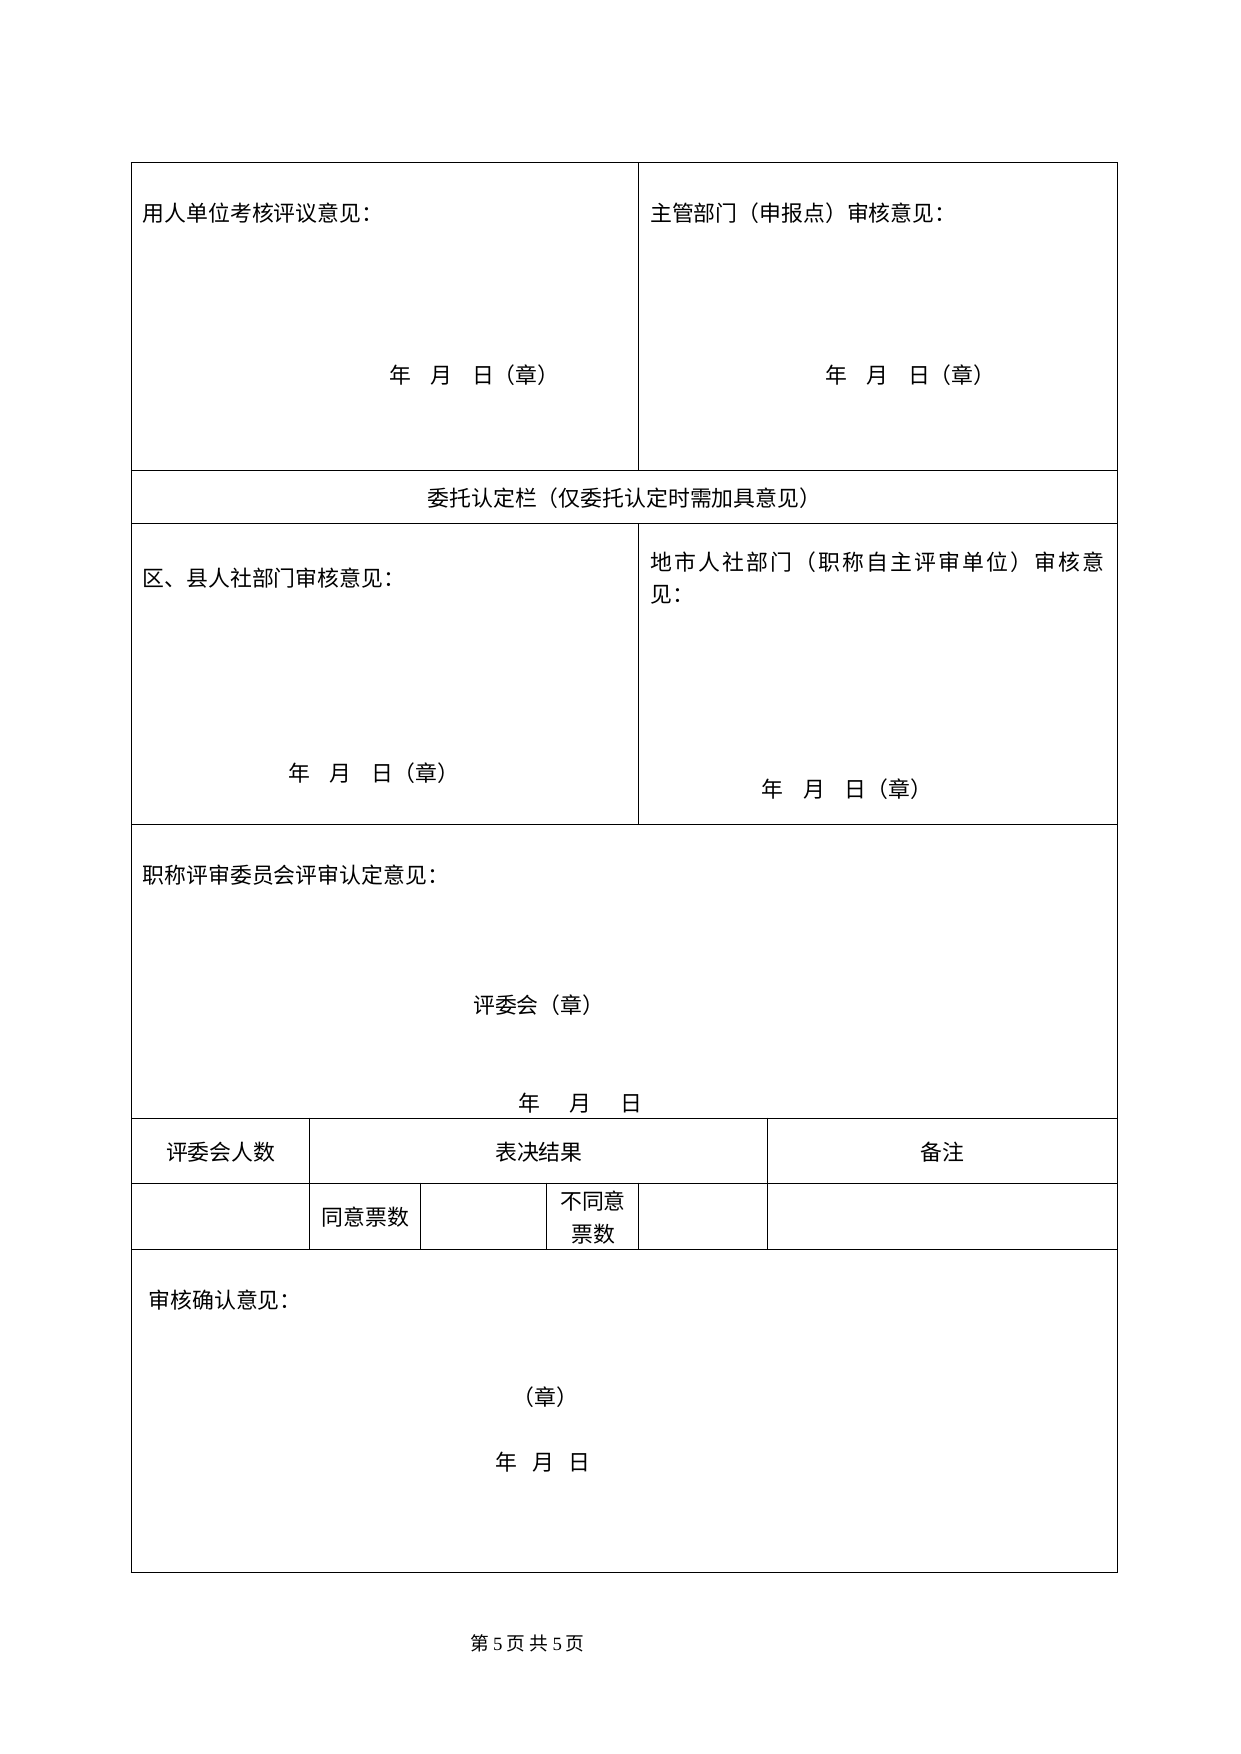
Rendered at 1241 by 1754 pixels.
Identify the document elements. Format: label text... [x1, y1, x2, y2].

table_cell [768, 1184, 1117, 1249]
table_cell 同意票数 [310, 1184, 420, 1249]
table_cell 委托认定栏（仅委托认定时需加具意见） [132, 471, 1117, 523]
table_cell [421, 1184, 546, 1249]
table_cell 不同意票数 [547, 1184, 638, 1249]
table_cell 地市人社部门（职称自主评审单位）审核意见： 年 月 日（章） [639, 524, 1117, 824]
table_cell 表决结果 [310, 1119, 767, 1183]
table_cell 职称评审委员会评审认定意见： 评委会（章） 年 月 日 [132, 825, 1117, 1118]
table_cell 用人单位考核评议意见： 年 月 日（章） [132, 163, 638, 470]
table_cell [132, 1184, 309, 1249]
table_cell 备注 [768, 1119, 1117, 1183]
table_cell 主管部门（申报点）审核意见： 年 月 日（章） [639, 163, 1117, 470]
table_cell [639, 1184, 767, 1249]
table_cell 区、县人社部门审核意见： 年 月 日（章） [132, 524, 638, 824]
table_cell 评委会人数 [132, 1119, 309, 1183]
table_cell 审核确认意见： （章） 年 月 日 [132, 1250, 1117, 1572]
